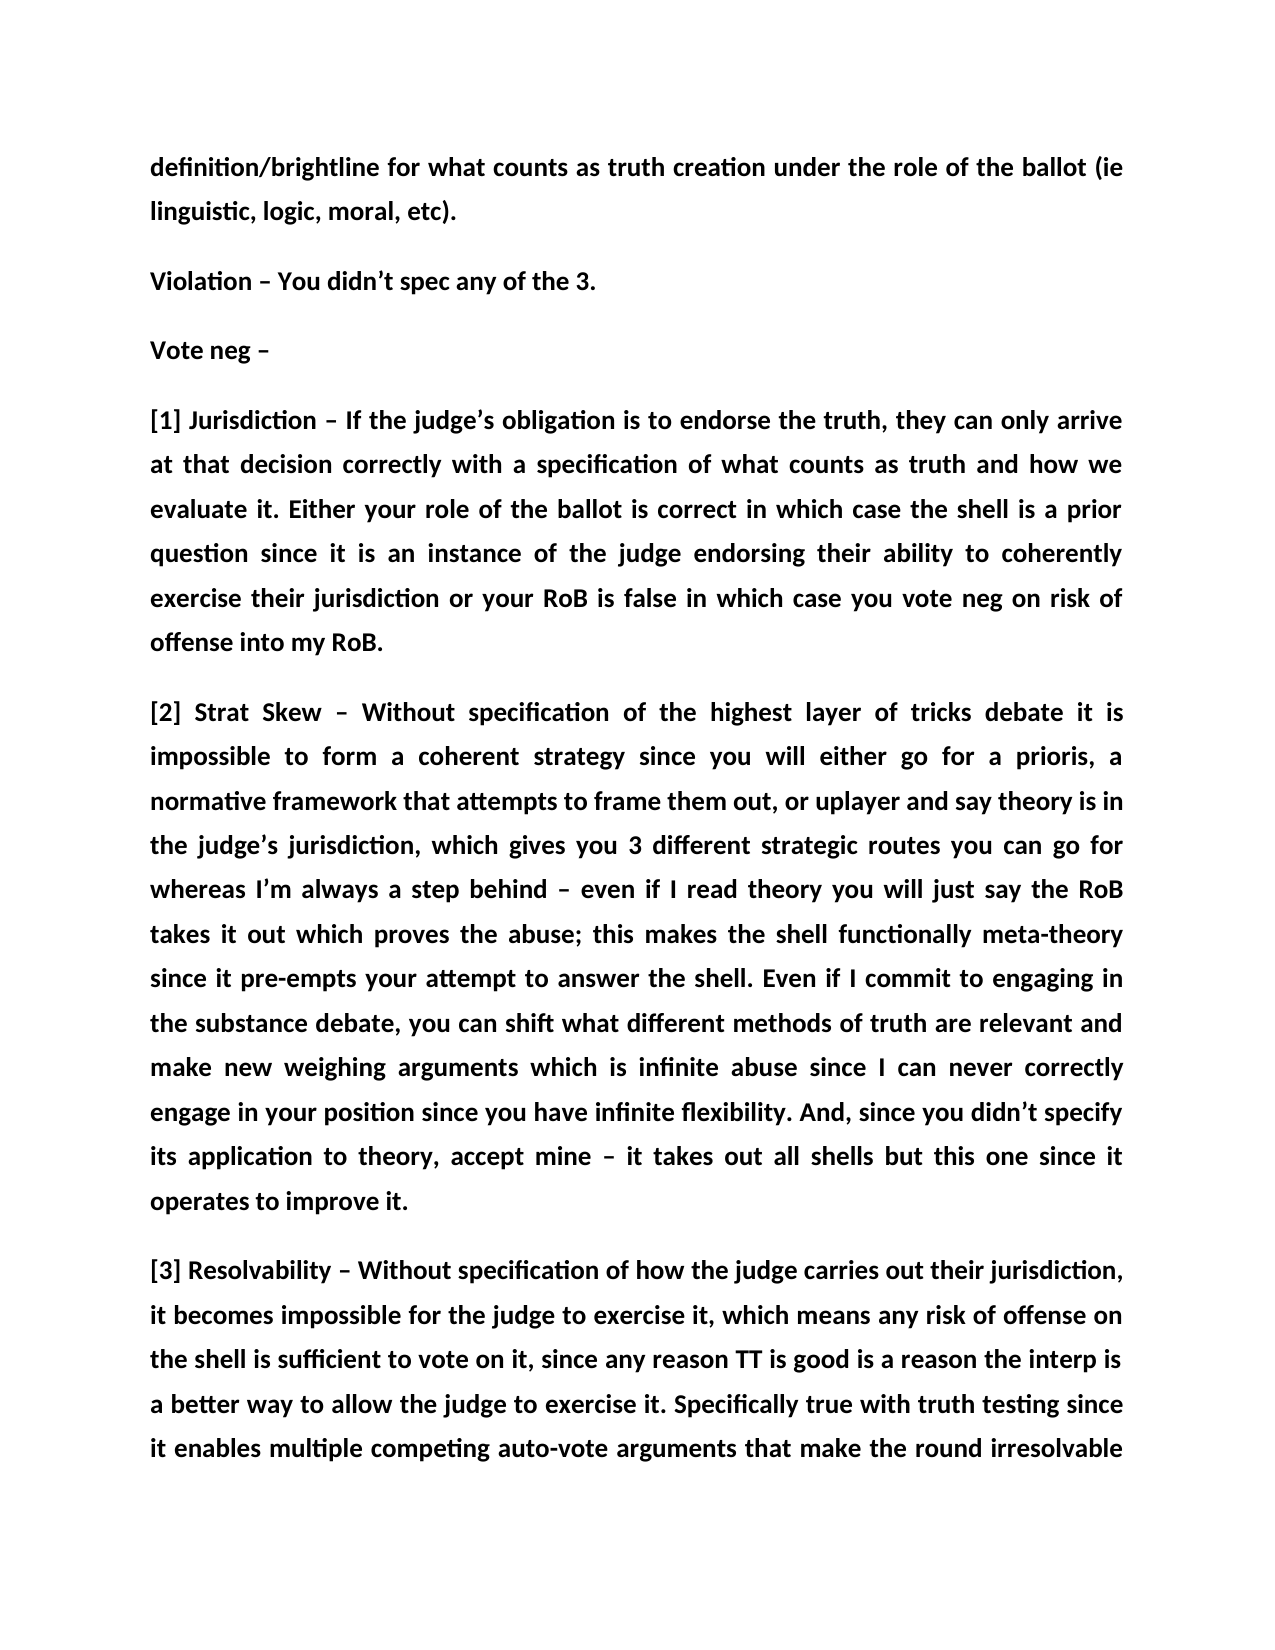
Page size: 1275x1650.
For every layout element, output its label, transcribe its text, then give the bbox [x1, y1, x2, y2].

subtitle Vote neg – [150, 333, 1125, 366]
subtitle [150, 1253, 1125, 1464]
subtitle Violation – You didn’t spec any of the 3. [150, 264, 1125, 297]
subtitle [150, 150, 1125, 227]
subtitle [1] Jurisdiction – If the judge’s obligation is to endorse the truth, they can only arrive at that decision correctly with a specification of what counts as truth and how we evaluate it. Either your role of the ballot is correct in which case the shell is a prior question since it is an instance of the judge endorsing their ability to coherently exercise their jurisdiction or your RoB is false in which case you vote neg on risk of offense into my RoB. [150, 403, 1125, 658]
subtitle [2] Strat Skew – Without specification of the highest layer of tricks debate it is impossible to form a coherent strategy since you will either go for a prioris, a normative framework that attempts to frame them out, or uplayer and say theory is in the judge’s jurisdiction, which gives you 3 different strategic routes you can go for whereas I’m always a step behind – even if I read theory you will just say the RoB takes it out which proves the abuse; this makes the shell functionally meta-theory since it pre-empts your attempt to answer the shell. Even if I commit to engaging in the substance debate, you can shift what different methods of truth are relevant and make new weighing arguments which is infinite abuse since I can never correctly engage in your position since you have infinite flexibility. And, since you didn’t specify its application to theory, accept mine – it takes out all shells but this one since it operates to improve it. [150, 695, 1125, 1217]
